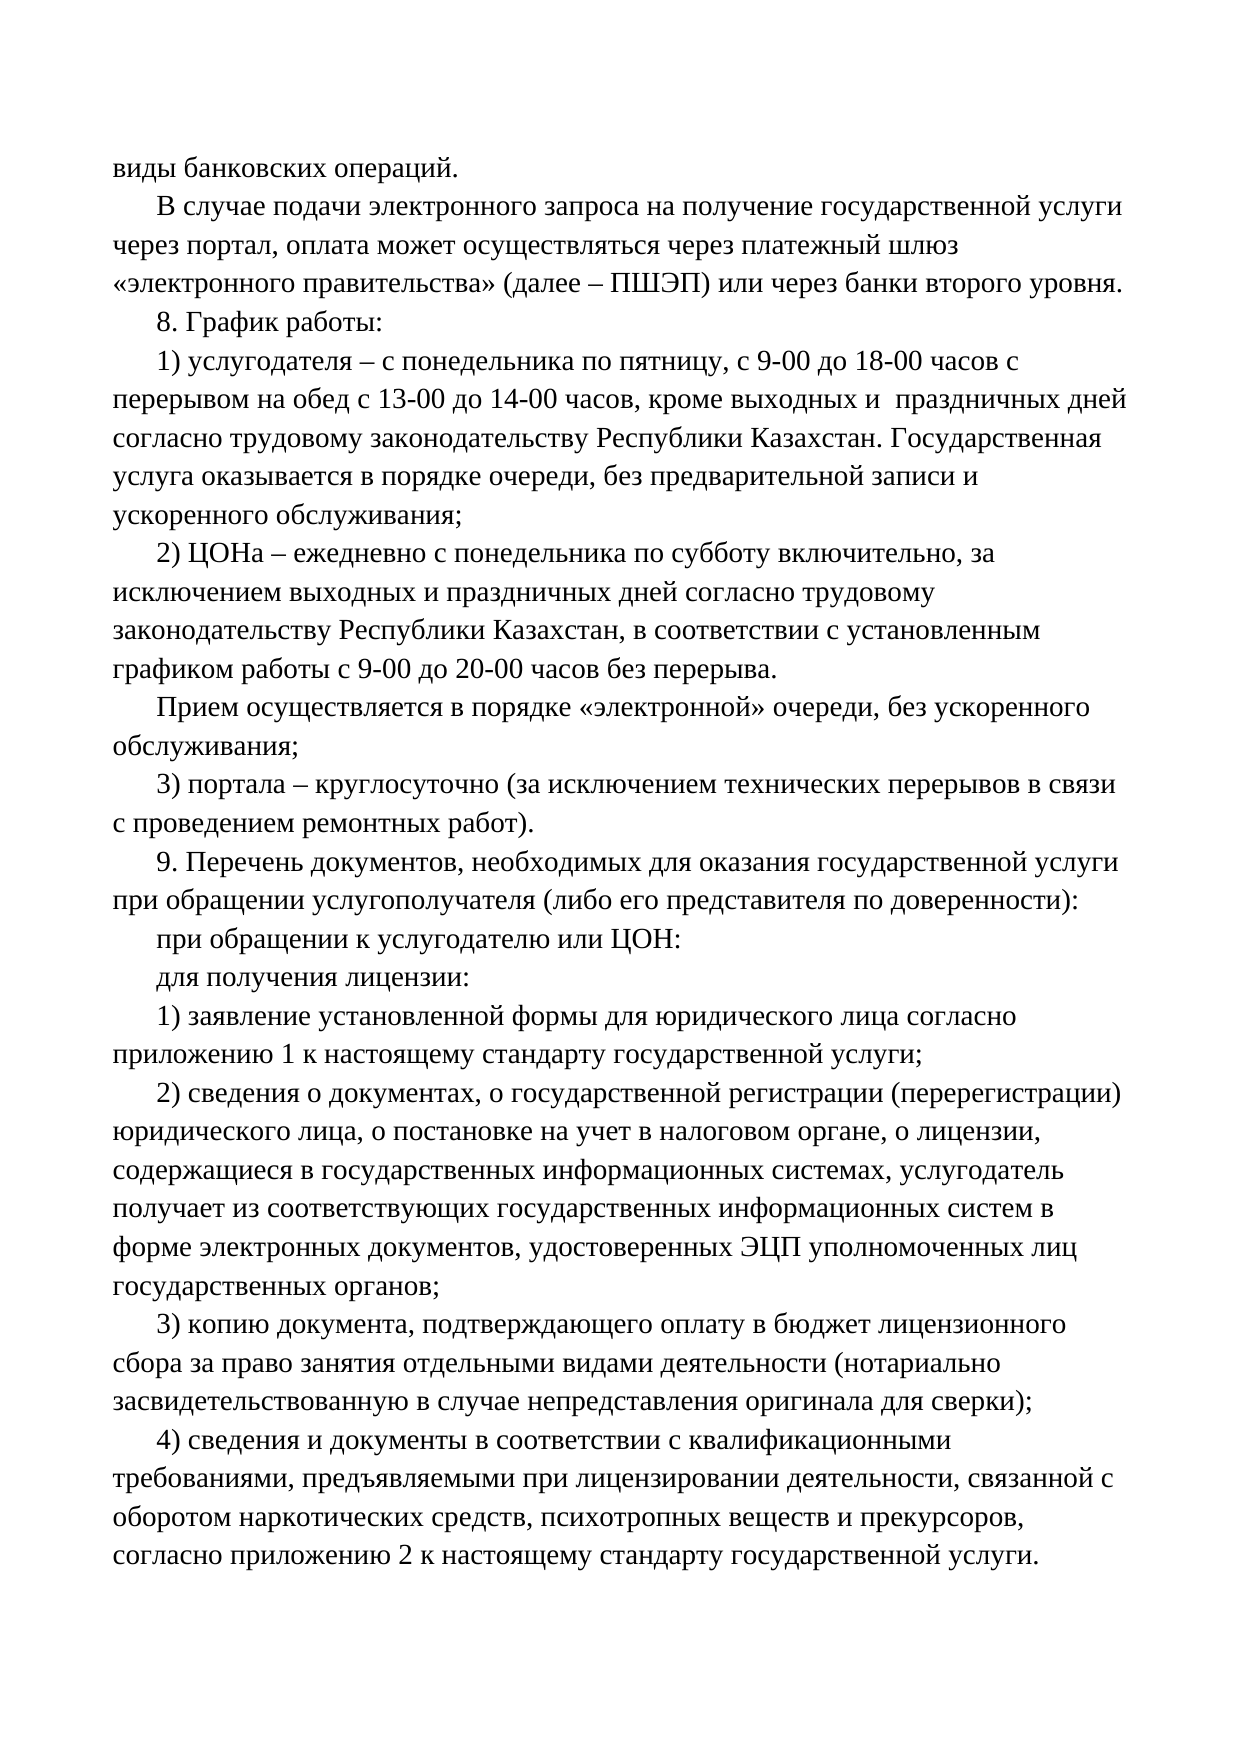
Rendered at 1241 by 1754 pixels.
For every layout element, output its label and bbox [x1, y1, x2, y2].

text [112, 150, 1128, 1571]
